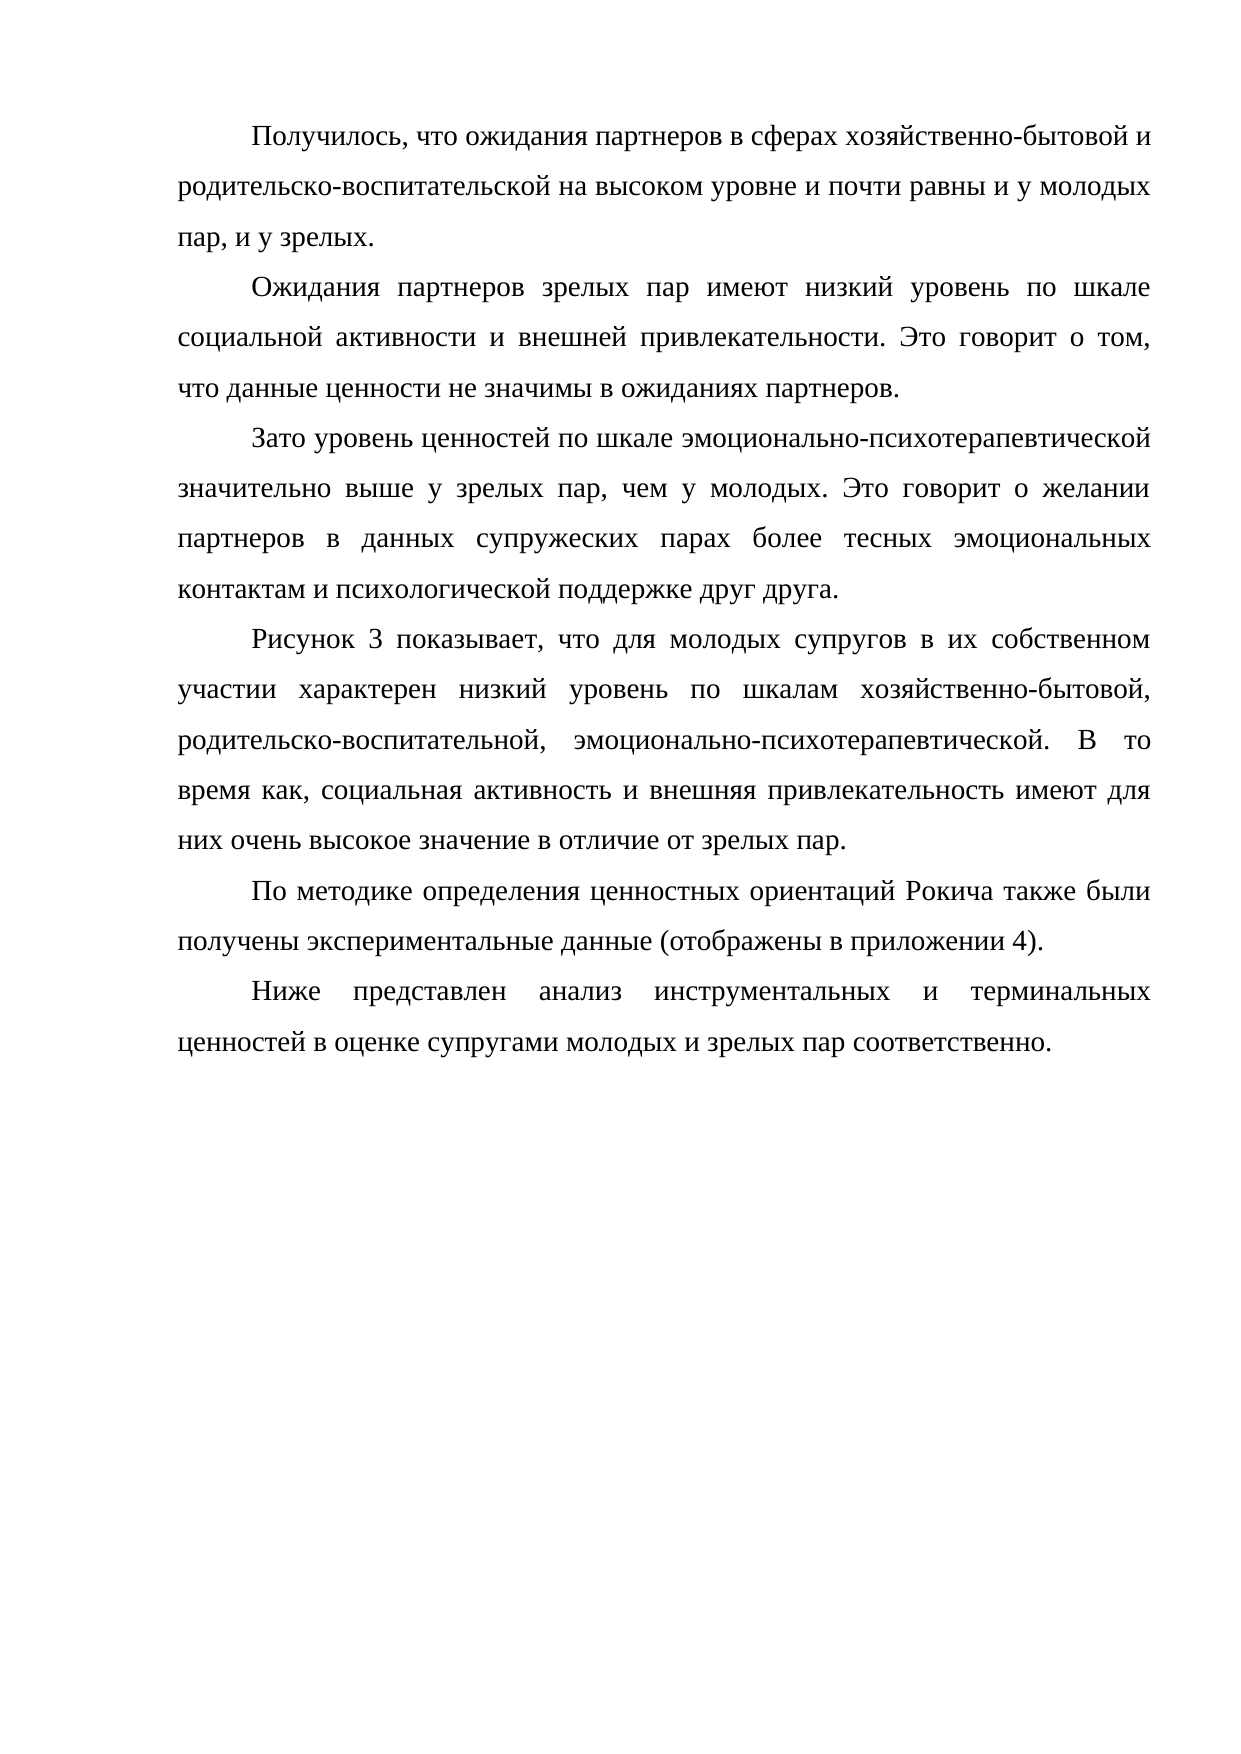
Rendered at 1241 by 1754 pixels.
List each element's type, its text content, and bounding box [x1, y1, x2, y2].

text Ниже представлен анализ инструментальных и терминальных ценностей в оценке супругами молодых и зрелых пар соответственно. [177, 973, 1152, 1057]
text Зато уровень ценностей по шкале эмоционально-психотерапевтической значительно выше у зрелых пар, чем у молодых. Это говорит о желании партнеров в данных супружеских парах более тесных эмоциональных контактам и психологической поддержке друг друга. [177, 420, 1152, 604]
text Рисунок 3 показывает, что для молодых супругов в их собственном участии характерен низкий уровень по шкалам хозяйственно-бытовой, родительско-воспитательной, эмоционально-психотерапевтической. В то время как, социальная активность и внешняя привлекательность имеют для них очень высокое значение в отличие от зрелых пар. [177, 621, 1152, 856]
text Получилось, что ожидания партнеров в сферах хозяйственно-бытовой и родительско-воспитательской на высоком уровне и почти равны и у молодых пар, и у зрелых. [177, 118, 1152, 252]
text По методике определения ценностных ориентаций Рокича также были получены экспериментальные данные (отображены в приложении 4). [177, 873, 1152, 957]
text Ожидания партнеров зрелых пар имеют низкий уровень по шкале социальной активности и внешней привлекательности. Это говорит о том, что данные ценности не значимы в ожиданиях партнеров. [177, 269, 1152, 403]
